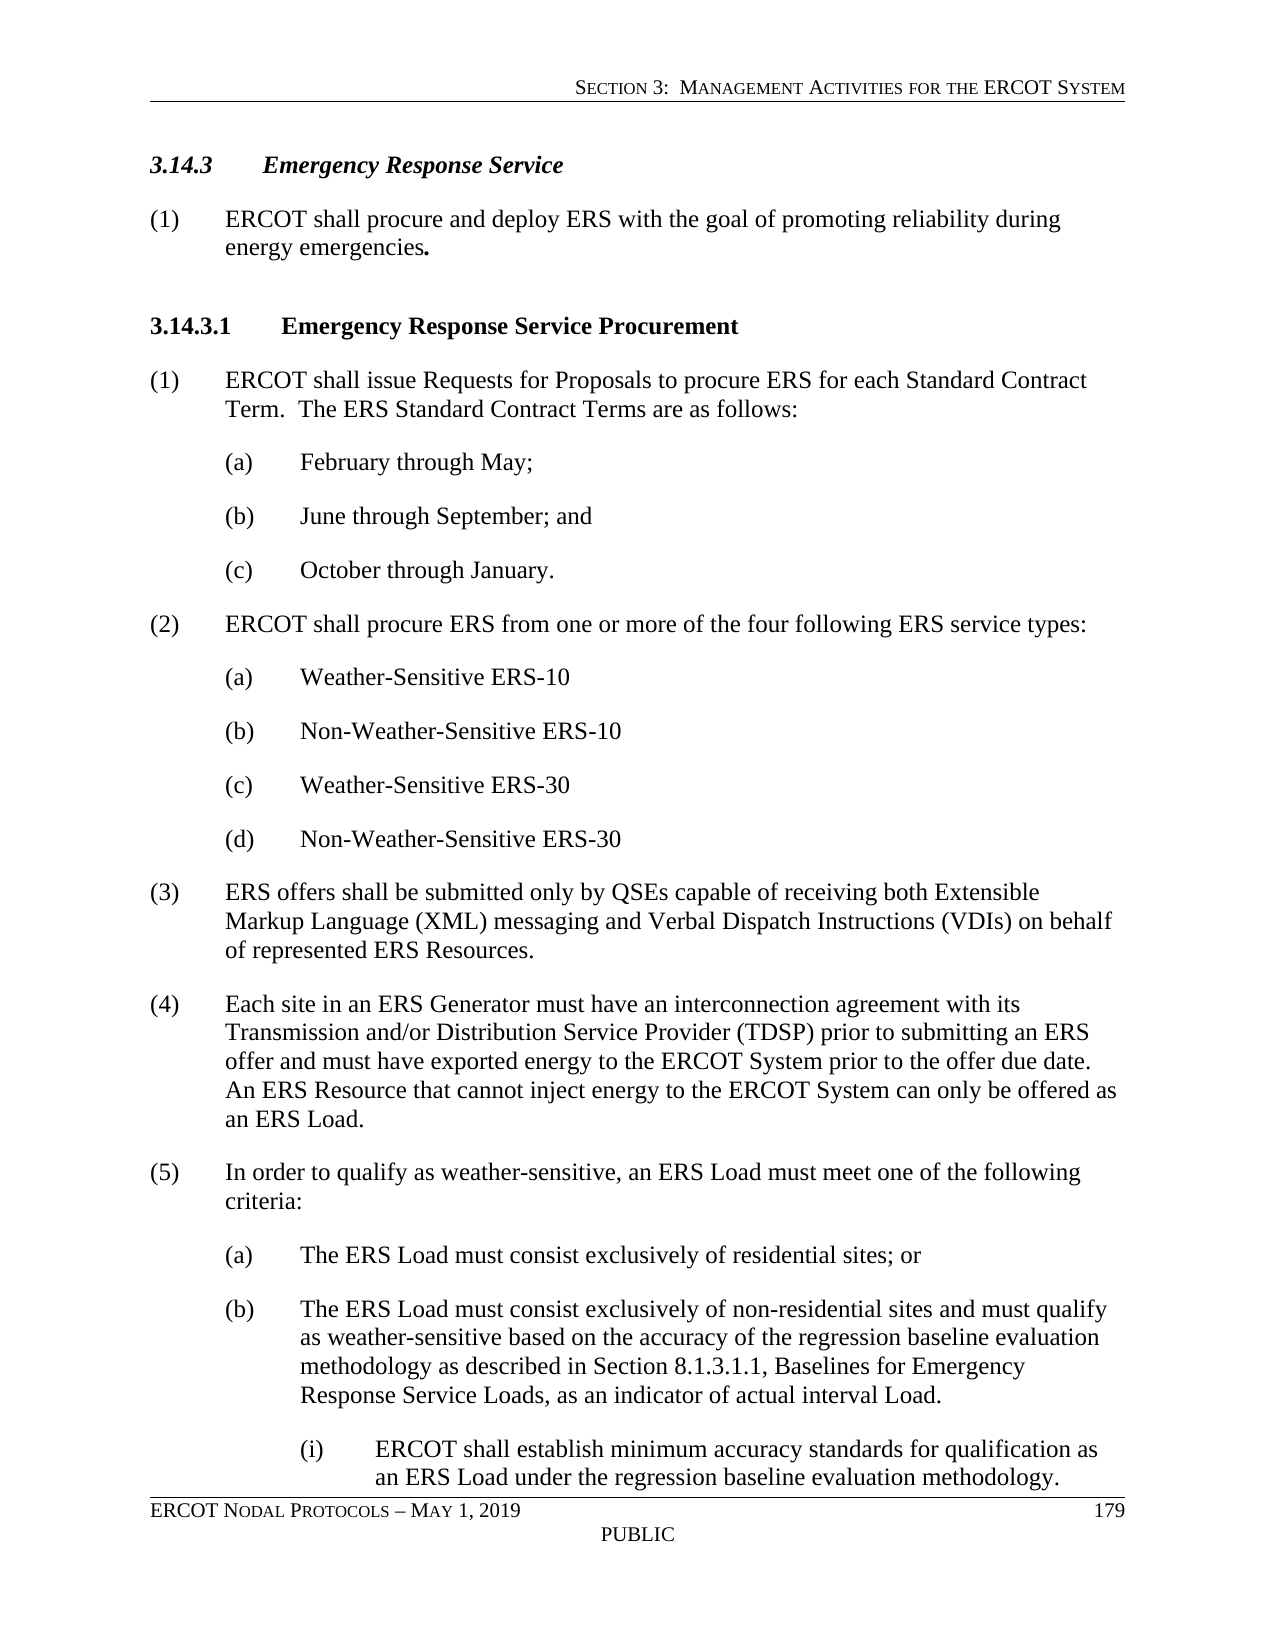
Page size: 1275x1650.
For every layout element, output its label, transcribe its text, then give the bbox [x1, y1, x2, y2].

text (c) October through January. [225, 555, 1125, 584]
text (1) ERCOT shall issue Requests for Proposals to procure ERS for each Standard Contract Term. The ERS Standard Contract Terms are as follows: [150, 365, 1125, 422]
text (b) The ERS Load must consist exclusively of non-residential sites and must qualify as weather-sensitive based on the accuracy of the regression baseline evaluation methodology as described in Section 8.1.3.1.1, Baselines for Emergency Response Service Loads, as an indicator of actual interval Load. [225, 1294, 1125, 1409]
text (c) Weather-Sensitive ERS-30 [225, 770, 1125, 799]
text (3) ERS offers shall be submitted only by QSEs capable of receiving both Extensible Markup Language (XML) messaging and Verbal Dispatch Instructions (VDIs) on behalf of represented ERS Resources. [150, 877, 1125, 964]
text (b) Non-Weather-Sensitive ERS-10 [225, 716, 1125, 745]
text (a) February through May; [225, 447, 1125, 476]
text 3.14.3.1 Emergency Response Service Procurement [150, 311, 1125, 340]
text 3.14.3 Emergency Response Service [150, 150, 1125, 179]
text (4) Each site in an ERS Generator must have an interconnection agreement with its Transmission and/or Distribution Service Provider (TDSP) prior to submitting an ERS offer and must have exported energy to the ERCOT System prior to the offer due date. An ERS Resource that cannot inject energy to the ERCOT System can only be offered as an ERS Load. [150, 989, 1125, 1132]
text (b) June through September; and [225, 501, 1125, 530]
text (2) ERCOT shall procure ERS from one or more of the four following ERS service types: [150, 609, 1125, 637]
text (a) Weather-Sensitive ERS-10 [150, 662, 1125, 691]
text (d) Non-Weather-Sensitive ERS-30 [225, 824, 1125, 852]
text (a) The ERS Load must consist exclusively of residential sites; or [225, 1240, 1125, 1269]
list (i) ERCOT shall establish minimum accuracy standards for qualification as an ERS Load under the regression baseline evaluation methodology. [300, 1434, 1125, 1491]
text (1) ERCOT shall procure and deploy ERS with the goal of promoting reliability during energy emergencies. [150, 204, 1125, 261]
text (5) In order to qualify as weather-sensitive, an ERS Load must meet one of the following criteria: [150, 1157, 1125, 1215]
